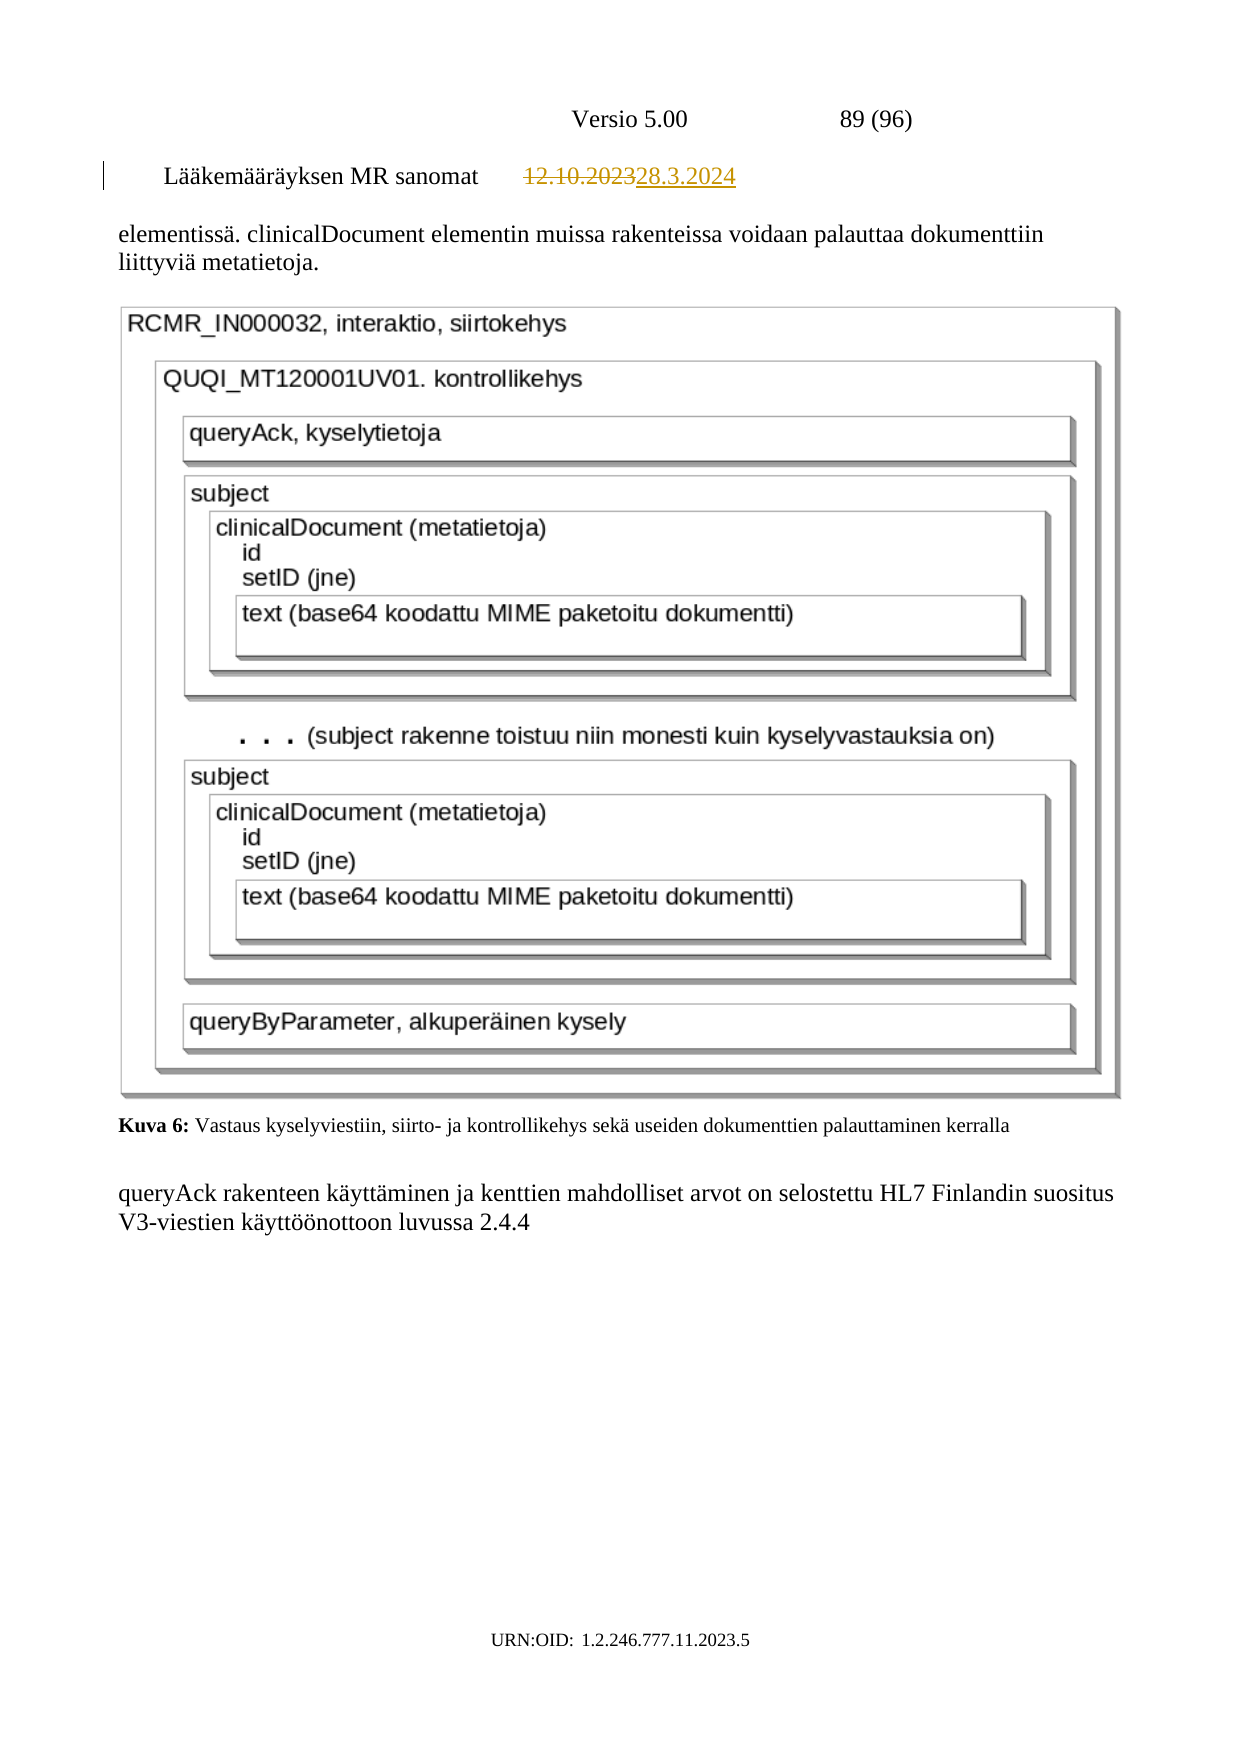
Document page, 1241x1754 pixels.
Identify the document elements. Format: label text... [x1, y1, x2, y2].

text queryAck rakenteen käyttäminen ja kenttien mahdolliset arvot on selostettu HL7 Finlandin suositus V3-viestien käyttöönottoon luvussa 2.4.4 [118, 1178, 1122, 1236]
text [118, 219, 1122, 276]
